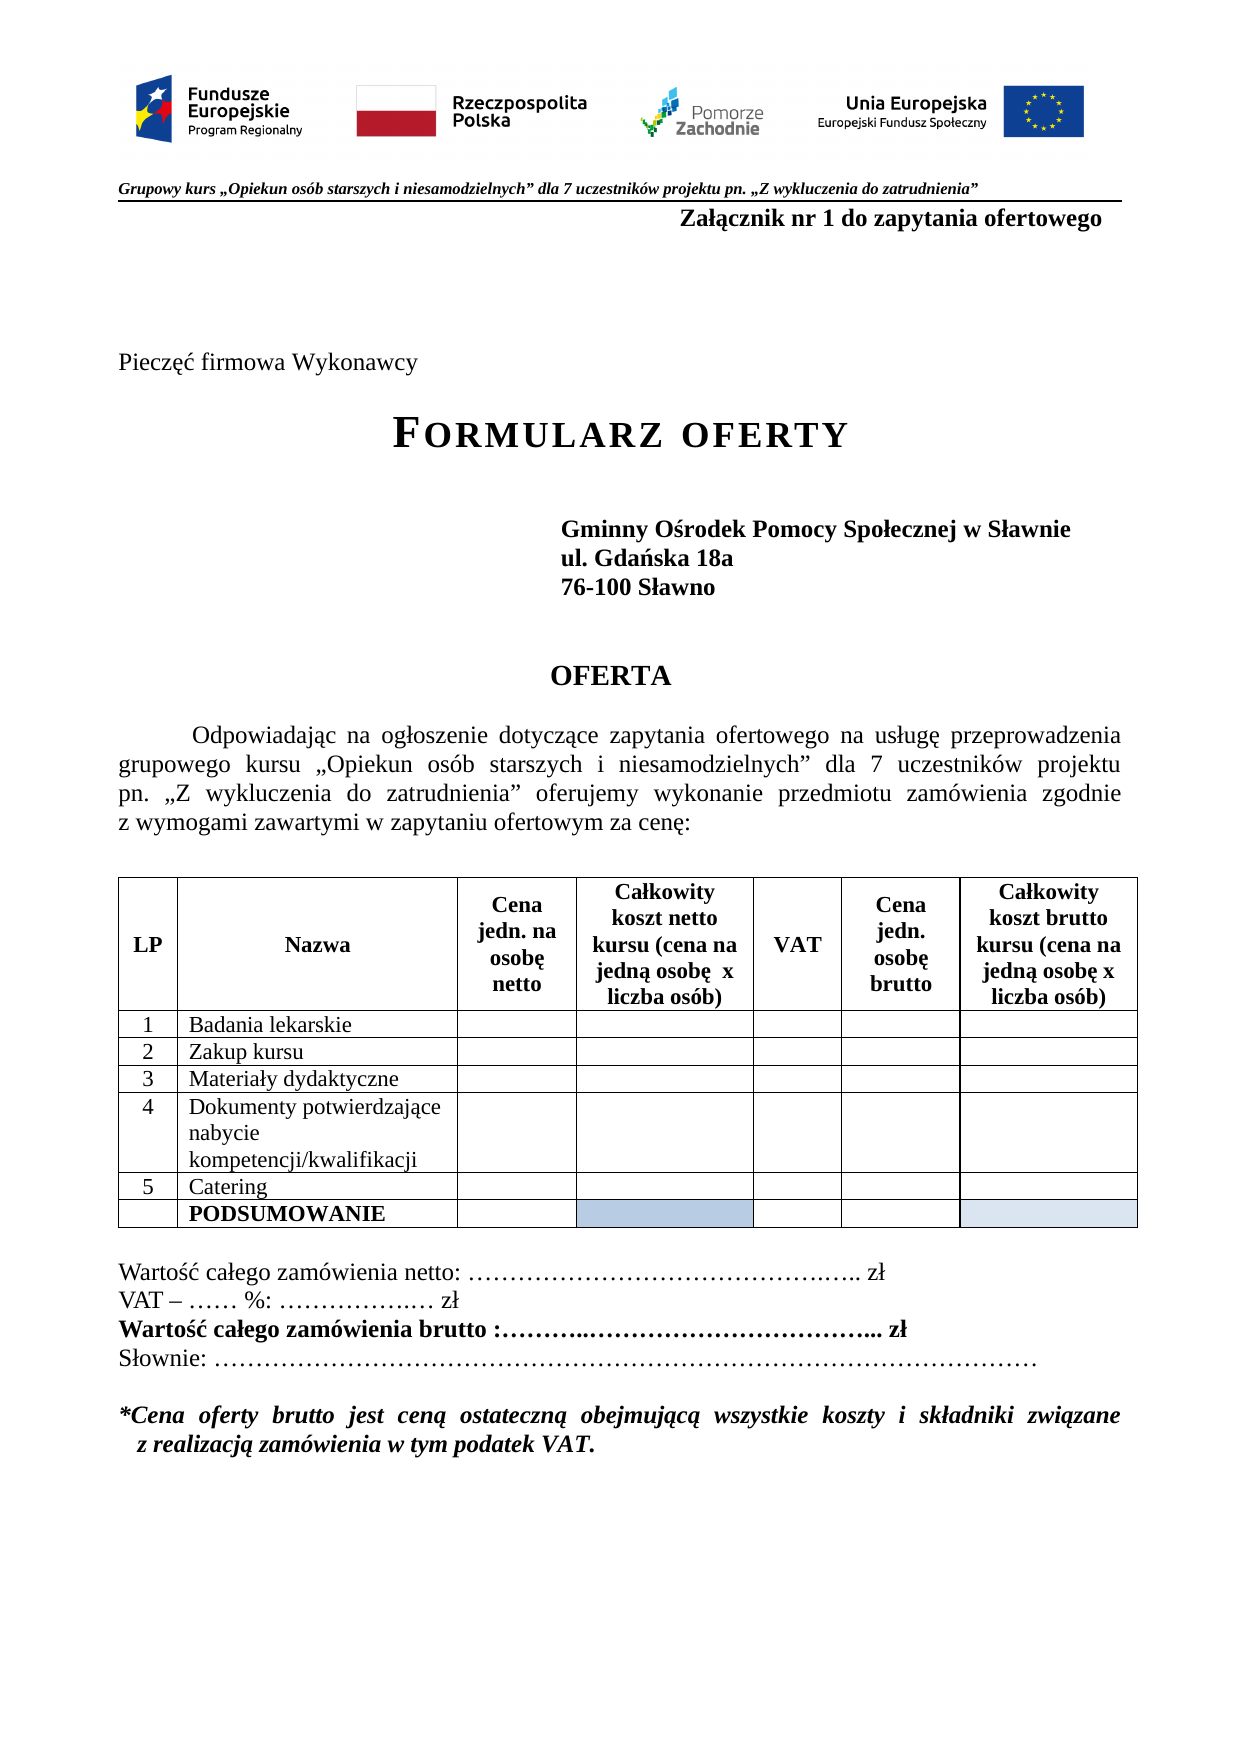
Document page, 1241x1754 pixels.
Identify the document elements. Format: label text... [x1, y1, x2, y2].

table_cell [961, 1200, 1137, 1227]
list Wartość całego zamówienia brutto :………..……………………………... zł [118, 1314, 1122, 1343]
picture [118, 57, 1102, 160]
table_cell [842, 1200, 959, 1227]
table_cell 1 [119, 1011, 177, 1037]
table_cell [754, 1066, 841, 1092]
table_cell [119, 1200, 177, 1227]
table_cell [842, 1066, 959, 1092]
table_cell [842, 1038, 959, 1064]
table_cell Materiały dydaktyczne [178, 1066, 457, 1092]
table_cell [577, 1011, 753, 1037]
table_cell [754, 1038, 841, 1064]
text Słownie: ……………………………………………………………………………………… [118, 1343, 1122, 1372]
table_cell Badania lekarskie [178, 1011, 457, 1037]
text OFERTA [99, 658, 1122, 692]
table_cell [754, 1093, 841, 1172]
table_header Całkowity koszt brutto kursu (cena na jedną osobę x liczba osób) [961, 878, 1137, 1010]
text 76-100 Sławno [487, 572, 1122, 601]
text Gminny Ośrodek Pomocy Społecznej w Sławnie [487, 514, 1122, 543]
table_header Cena jedn. na osobę netto [458, 878, 576, 1010]
table_cell 5 [119, 1173, 177, 1199]
text Załącznik nr 1 do zapytania ofertowego [679, 203, 1122, 232]
table_cell [842, 1011, 959, 1037]
table_header Całkowity koszt netto kursu (cena na jedną osobę x liczba osób) [577, 878, 753, 1010]
table_cell [754, 1011, 841, 1037]
table_cell 3 [119, 1066, 177, 1092]
table_header Cena jedn. osobę brutto [842, 878, 959, 1010]
table_cell 2 [119, 1038, 177, 1064]
table_cell [458, 1038, 576, 1064]
table_cell [961, 1038, 1137, 1064]
table_cell [458, 1066, 576, 1092]
text Pieczęć firmowa Wykonawcy [118, 347, 1122, 376]
table_cell [458, 1173, 576, 1199]
table_cell 4 [119, 1093, 177, 1172]
list VAT – …… %: …………….… zł [118, 1285, 1122, 1314]
table_cell [754, 1200, 841, 1227]
table_cell [842, 1173, 959, 1199]
table_cell [961, 1173, 1137, 1199]
table_cell [754, 1173, 841, 1199]
table_header LP [119, 878, 177, 1010]
table_cell [577, 1038, 753, 1064]
table_cell [458, 1200, 576, 1227]
text *Cena oferty brutto jest ceną ostateczną obejmującą wszystkie koszty i składniki związane z realizacją zamówienia w tym podatek VAT. [118, 1400, 1122, 1458]
table_cell [458, 1093, 576, 1172]
table_cell Dokumenty potwierdzające nabycie kompetencji/kwalifikacji [178, 1093, 457, 1172]
table_cell [458, 1011, 576, 1037]
table_cell [577, 1200, 753, 1227]
text ul. Gdańska 18a [487, 543, 1122, 572]
table_cell PODSUMOWANIE [178, 1200, 457, 1227]
table_header VAT [754, 878, 841, 1010]
table_cell [577, 1173, 753, 1199]
table_cell [961, 1093, 1137, 1172]
table_cell [961, 1011, 1137, 1037]
table_cell Zakup kursu [178, 1038, 457, 1064]
list Wartość całego zamówienia netto: …………………………………….….. zł [118, 1257, 1122, 1285]
table_cell [842, 1093, 959, 1172]
list Odpowiadając na ogłoszenie dotyczące zapytania ofertowego na usługę przeprowadzenia grupowego kursu „Opiekun osób starszych i niesamodzielnych” dla 7 uczestników projektu pn. „Z wykluczenia do zatrudnienia” oferujemy wykonanie przedmiotu zamówienia zgodnie z wymogami zawartymi w zapytaniu ofertowym za cenę: [118, 721, 1122, 836]
table_cell [577, 1093, 753, 1172]
subtitle Formularz oferty [118, 404, 1122, 457]
table_header Nazwa [178, 878, 457, 1010]
table_cell Catering [178, 1173, 457, 1199]
table_cell [961, 1066, 1137, 1092]
table_cell [577, 1066, 753, 1092]
